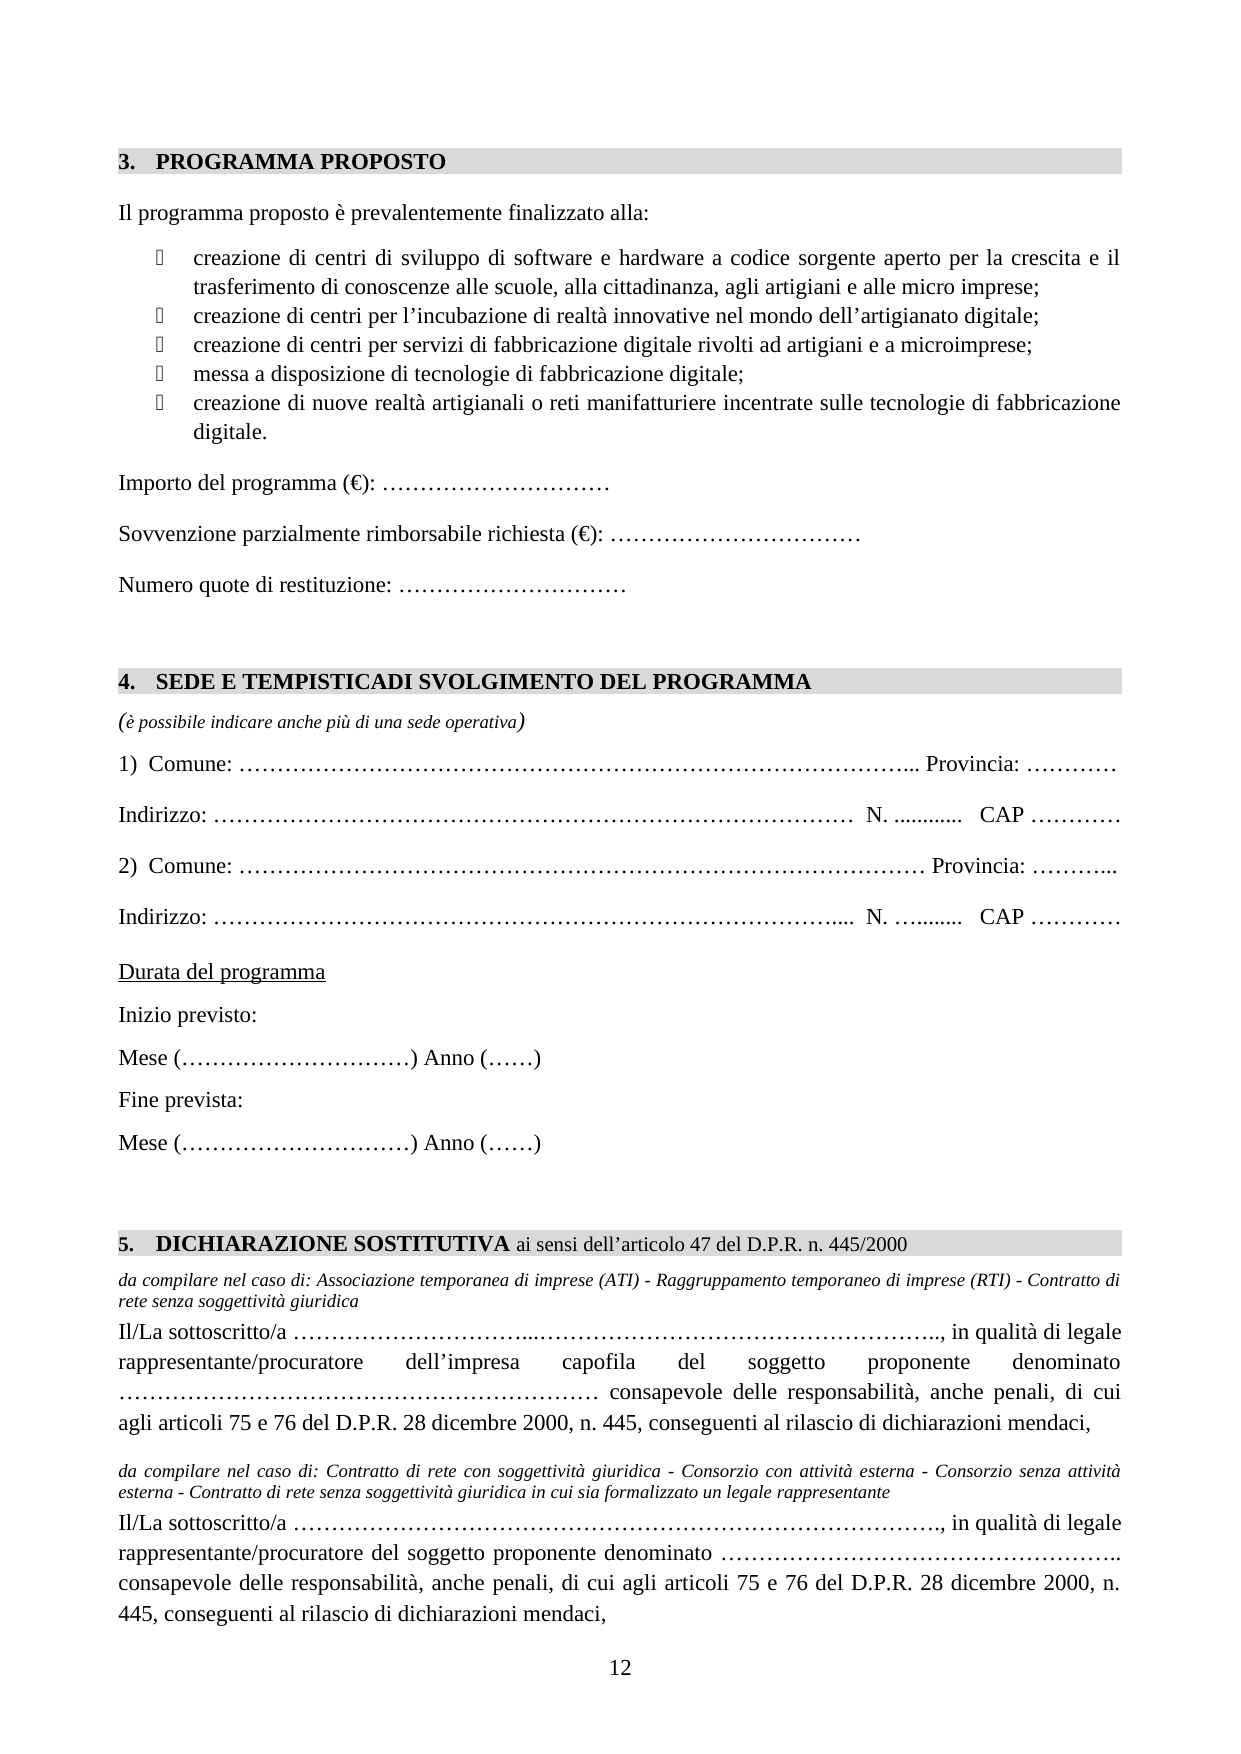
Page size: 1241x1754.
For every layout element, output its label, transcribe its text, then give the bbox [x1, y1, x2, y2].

list messa a disposizione di tecnologie di fabbricazione digitale; [156, 358, 1122, 387]
text da compilare nel caso di: Associazione temporanea di imprese (ATI) - Raggruppamento temporaneo di imprese (RTI) - Contratto di rete senza soggettività giuridica [118, 1268, 1122, 1312]
text Numero quote di restituzione: ………………………… [118, 572, 1122, 598]
text 1) Comune: ……………………………………………………………………………... Provincia: ………… [118, 750, 1122, 776]
text Fine prevista: [118, 1086, 1122, 1113]
text Indirizzo: ………………………………………………………………………… N. ............ CAP ………… [118, 801, 1122, 827]
text (è possibile indicare anche più di una sede operativa) [118, 707, 1122, 733]
text Durata del programma [118, 958, 1122, 984]
text Mese (…………………………) Anno (……) [118, 1129, 1122, 1155]
text Il/La sottoscritto/a …………………………...…………………………………………….., in qualità di legale rappresentante/procuratore dell’impresa capofila del soggetto proponente denominato ……………………………………………………… consapevole delle responsabilità, anche penali, di cui agli articoli 75 e 76 del D.P.R. 28 dicembre 2000, n. 445, conseguenti al rilascio di dichiarazioni mendaci, [118, 1318, 1122, 1435]
list creazione di centri per l’incubazione di realtà innovative nel mondo dell’artigianato digitale; [156, 300, 1122, 329]
text Sovvenzione parzialmente rimborsabile richiesta (€): …………………………… [118, 521, 1122, 547]
list creazione di nuove realtà artigianali o reti manifatturiere incentrate sulle tecnologie di fabbricazione digitale. [156, 387, 1122, 444]
list PROGRAMMA PROPOSTO [118, 148, 1122, 174]
text 2) Comune: ……………………………………………………………………………… Provincia: ………... [118, 852, 1122, 878]
text Indirizzo: ……………………………………………………………………….... N. …........ CAP ………… [118, 903, 1122, 929]
list creazione di centri per servizi di fabbricazione digitale rivolti ad artigiani e a microimprese; [156, 329, 1122, 358]
text Importo del programma (€): ………………………… [118, 469, 1122, 496]
text Mese (…………………………) Anno (……) [118, 1043, 1122, 1070]
list SEDE E TEMPISTICADI SVOLGIMENTO DEL PROGRAMMA [118, 668, 1122, 694]
text Il/La sottoscritto/a …………………………………………………………………………., in qualità di legale rappresentante/procuratore del soggetto proponente denominato …………………………………………….. consapevole delle responsabilità, anche penali, di cui agli articoli 75 e 76 del D.P.R. 28 dicembre 2000, n. 445, conseguenti al rilascio di dichiarazioni mendaci, [118, 1509, 1122, 1626]
text Il programma proposto è prevalentemente finalizzato alla: [118, 199, 1122, 225]
list DICHIARAZIONE SOSTITUTIVA ai sensi dell’articolo 47 del D.P.R. n. 445/2000 [118, 1230, 1122, 1256]
text Inizio previsto: [118, 1001, 1122, 1027]
text da compilare nel caso di: Contratto di rete con soggettività giuridica - Consorzio con attività esterna - Consorzio senza attività esterna - Contratto di rete senza soggettività giuridica in cui sia formalizzato un legale rappresentante [118, 1459, 1122, 1503]
list creazione di centri di sviluppo di software e hardware a codice sorgente aperto per la crescita e il trasferimento di conoscenze alle scuole, alla cittadinanza, agli artigiani e alle micro imprese; [156, 242, 1122, 300]
